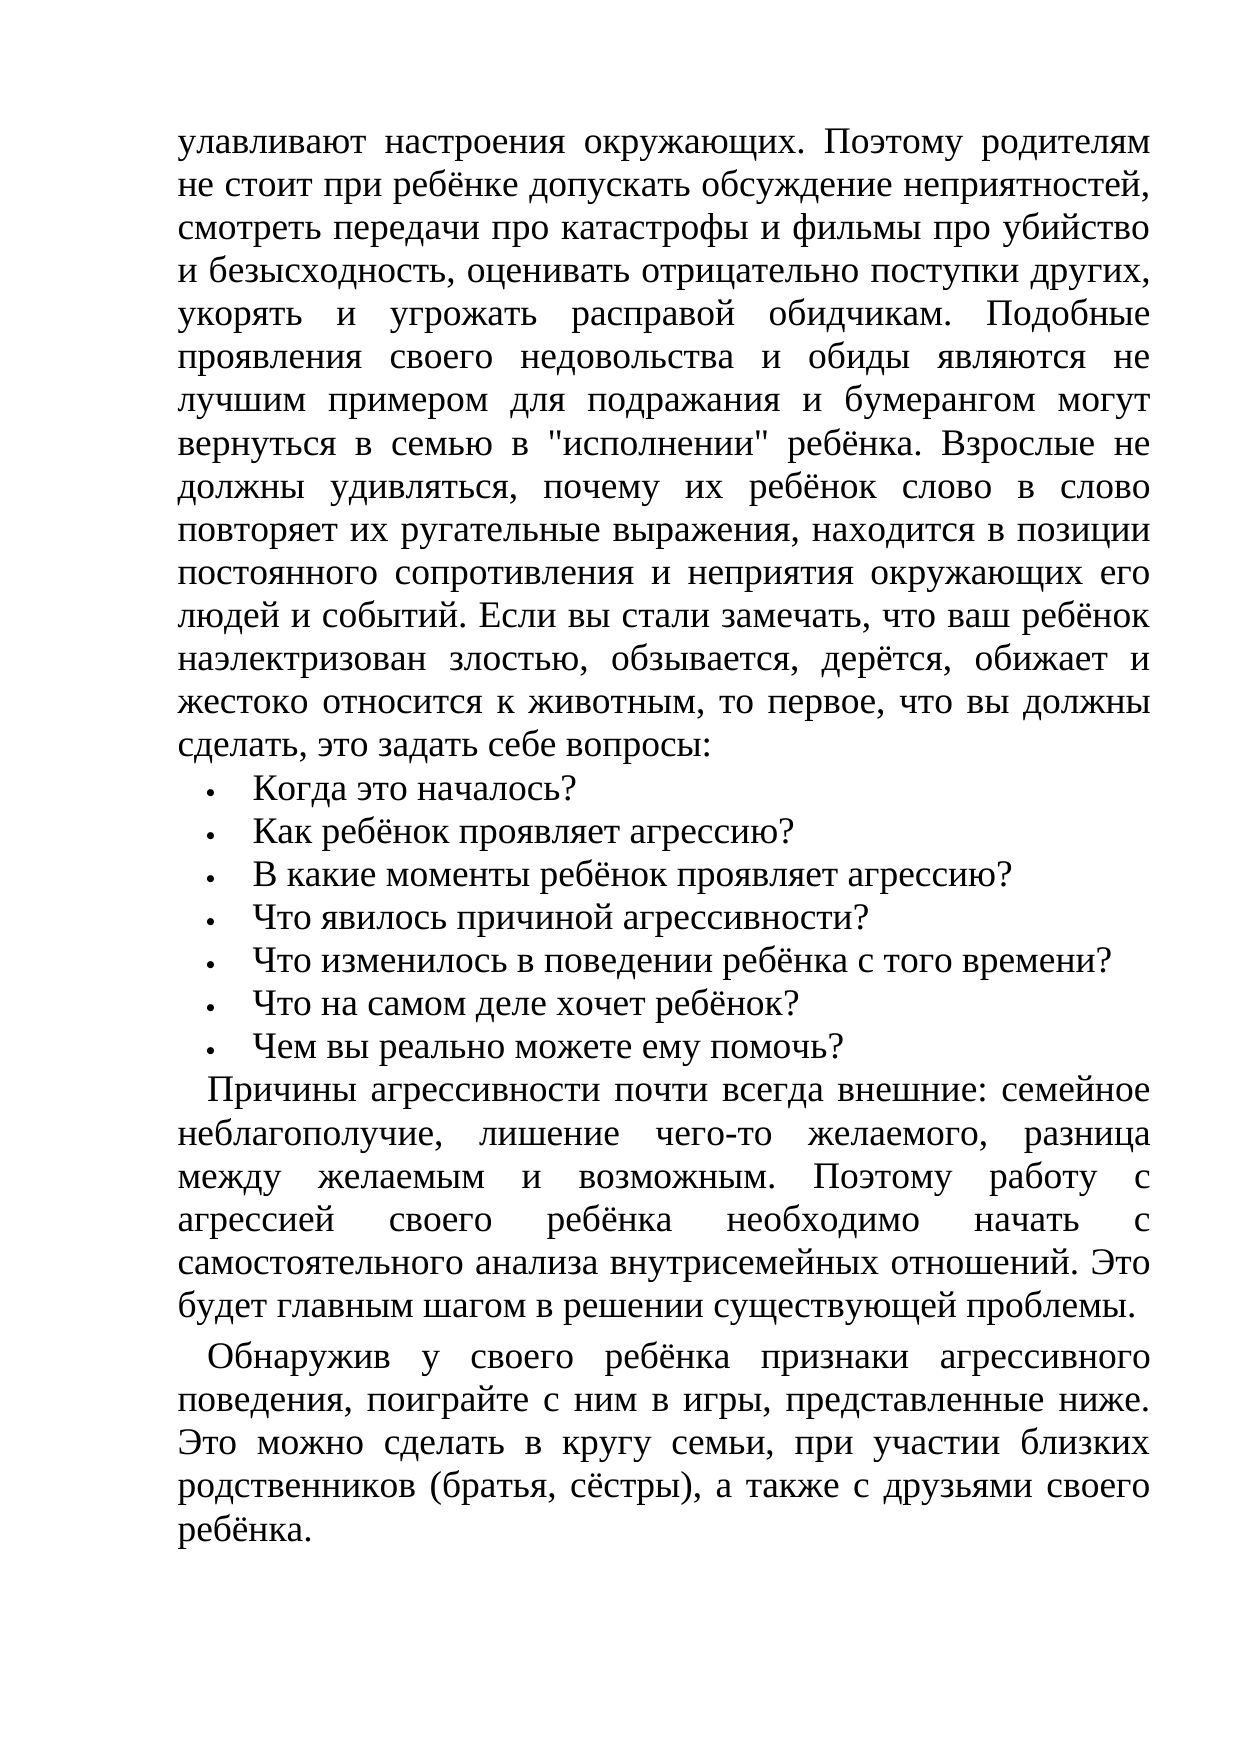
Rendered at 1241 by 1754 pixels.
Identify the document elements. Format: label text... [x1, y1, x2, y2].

list Когда это началось? [177, 765, 1152, 808]
list Чем вы реально можете ему помочь? [177, 1024, 1152, 1067]
list Как ребёнок проявляет агрессию? [177, 808, 1152, 851]
list Что изменилось в поведении ребёнка с того времени? [177, 937, 1152, 981]
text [177, 118, 1152, 765]
list В какие моменты ребёнок проявляет агрессию? [177, 851, 1152, 894]
list Что на самом деле хочет ребёнок? [177, 981, 1152, 1024]
text Причины агрессивности почти всегда внешние: семейное неблагополучие, лишение чего-то желаемого, разница между желаемым и возможным. Поэтому работу с агрессией своего ребёнка необходимо начать с самостоятельного анализа внутрисемейных отношений. Это будет главным шагом в решении существующей проблемы. [177, 1067, 1152, 1326]
text Обнаружив у своего ребёнка признаки агрессивного поведения, поиграйте с ним в игры, представленные ниже. Это можно сделать в кругу семьи, при участии близких родственников (братья, сёстры), а также с друзьями своего ребёнка. [177, 1333, 1152, 1549]
list Что явилось причиной агрессивности? [177, 894, 1152, 937]
